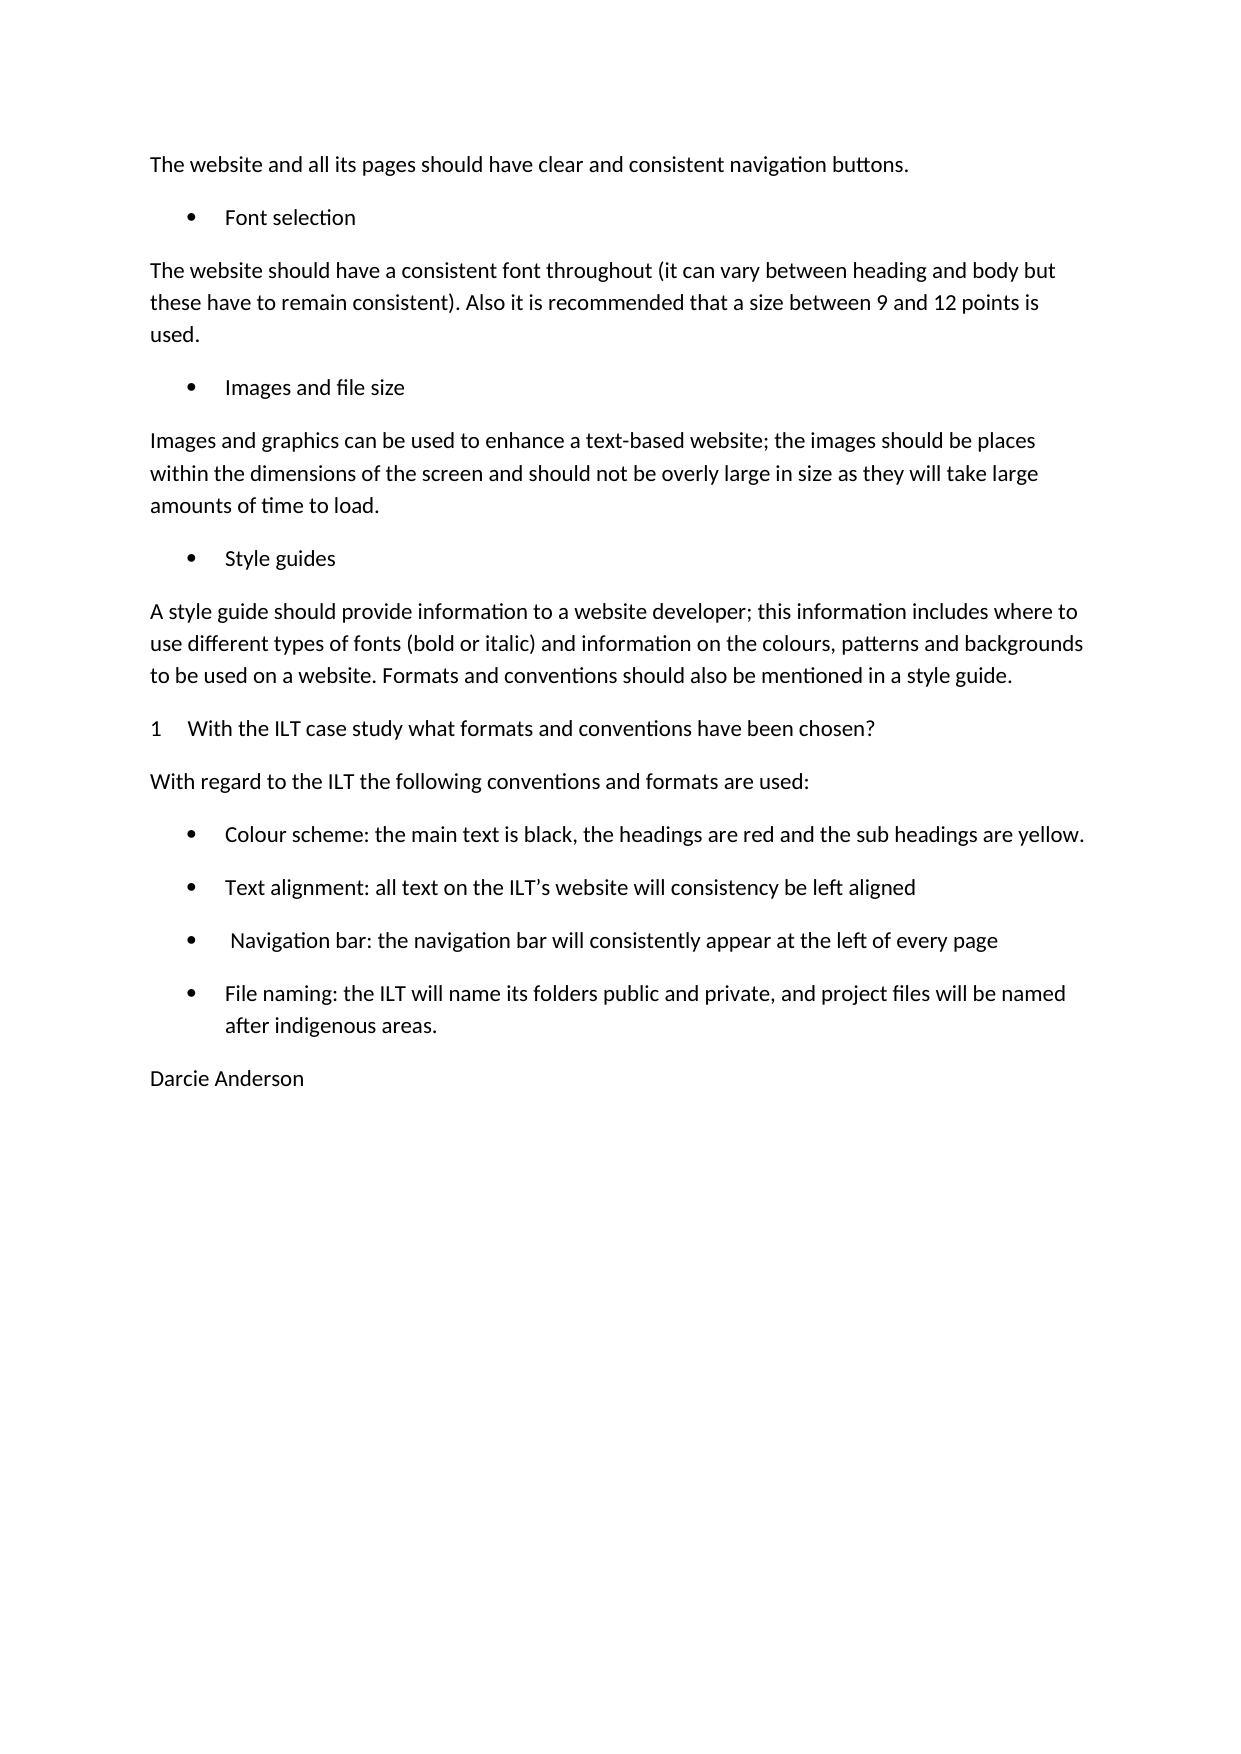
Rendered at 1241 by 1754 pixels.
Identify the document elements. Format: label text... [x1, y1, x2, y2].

list With the ILT case study what formats and conventions have been chosen? [150, 714, 1090, 742]
text With regard to the ILT the following conventions and formats are used: [150, 767, 1090, 795]
list File naming: the ILT will name its folders public and private, and project files will be named after indigenous areas. [187, 979, 1090, 1039]
text A style guide should provide information to a website developer; this information includes where to use different types of fonts (bold or italic) and information on the colours, patterns and backgrounds to be used on a website. Formats and conventions should also be mentioned in a style guide. [150, 597, 1090, 689]
list Font selection [187, 203, 1090, 231]
text The website should have a consistent font throughout (it can vary between heading and body but these have to remain consistent). Also it is recommended that a size between 9 and 12 points is used. [150, 256, 1090, 348]
list Images and file size [187, 373, 1090, 401]
text Images and graphics can be used to enhance a text-based website; the images should be places within the dimensions of the screen and should not be overly large in size as they will take large amounts of time to load. [150, 426, 1090, 519]
list Style guides [187, 544, 1090, 572]
list Text alignment: all text on the ILT’s website will consistency be left aligned [187, 873, 1090, 901]
text Darcie Anderson [150, 1064, 1090, 1093]
list Colour scheme: the main text is black, the headings are red and the sub headings are yellow. [187, 820, 1090, 848]
text The website and all its pages should have clear and consistent navigation buttons. [150, 150, 1090, 178]
list Navigation bar: the navigation bar will consistently appear at the left of every page [187, 926, 1090, 954]
